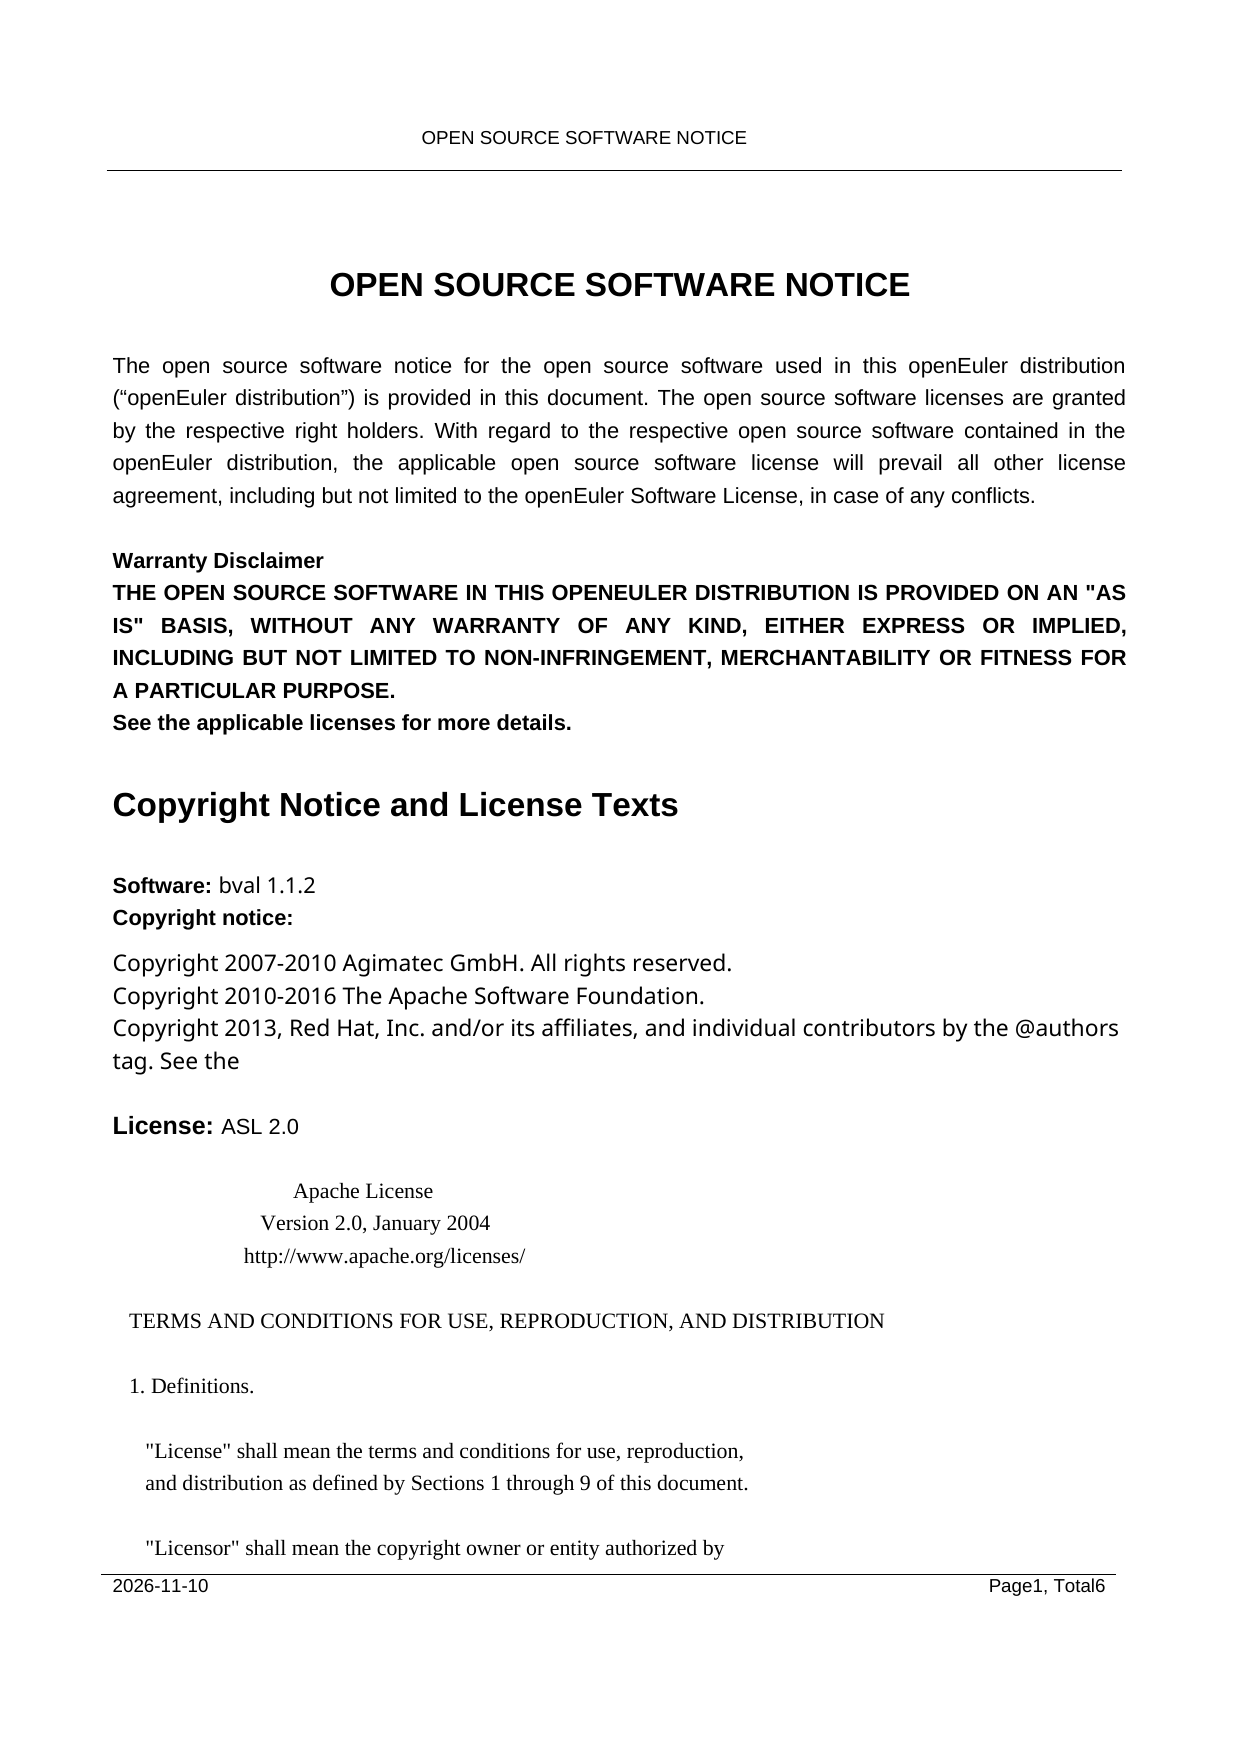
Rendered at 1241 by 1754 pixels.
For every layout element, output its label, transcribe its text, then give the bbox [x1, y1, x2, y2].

text Warranty Disclaimer [112, 544, 1128, 576]
text Copyright 2007-2010 Agimatec GmbH. All rights reserved. Copyright 2010-2016 The Apache Software Foundation. Copyright 2013, Red Hat, Inc. and/or its affiliates, and individual contributors by the @authors tag. See the [112, 947, 1128, 1109]
text Copyright Notice and License Texts [112, 771, 1128, 836]
text The open source software notice for the open source software used in this openEuler distribution (“openEuler distribution”) is provided in this document. The open source software licenses are granted by the respective right holders. With regard to the respective open source software contained in the openEuler distribution, the applicable open source software license will prevail all other license agreement, including but not limited to the openEuler Software License, in case of any conflicts. [112, 349, 1128, 511]
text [112, 1142, 1128, 1564]
text OPEN SOURCE SOFTWARE NOTICE [112, 251, 1128, 316]
text License: ASL 2.0 [112, 1109, 1128, 1142]
text THE OPEN SOURCE SOFTWARE IN THIS OPENEULER DISTRIBUTION IS PROVIDED ON AN "AS IS" BASIS, WITHOUT ANY WARRANTY OF ANY KIND, EITHER EXPRESS OR IMPLIED, INCLUDING BUT NOT LIMITED TO NON-INFRINGEMENT, MERCHANTABILITY OR FITNESS FOR A PARTICULAR PURPOSE. See the applicable licenses for more details. [112, 576, 1128, 739]
text Copyright notice: [112, 901, 1128, 934]
title Software: bval 1.1.2 [112, 869, 1128, 901]
